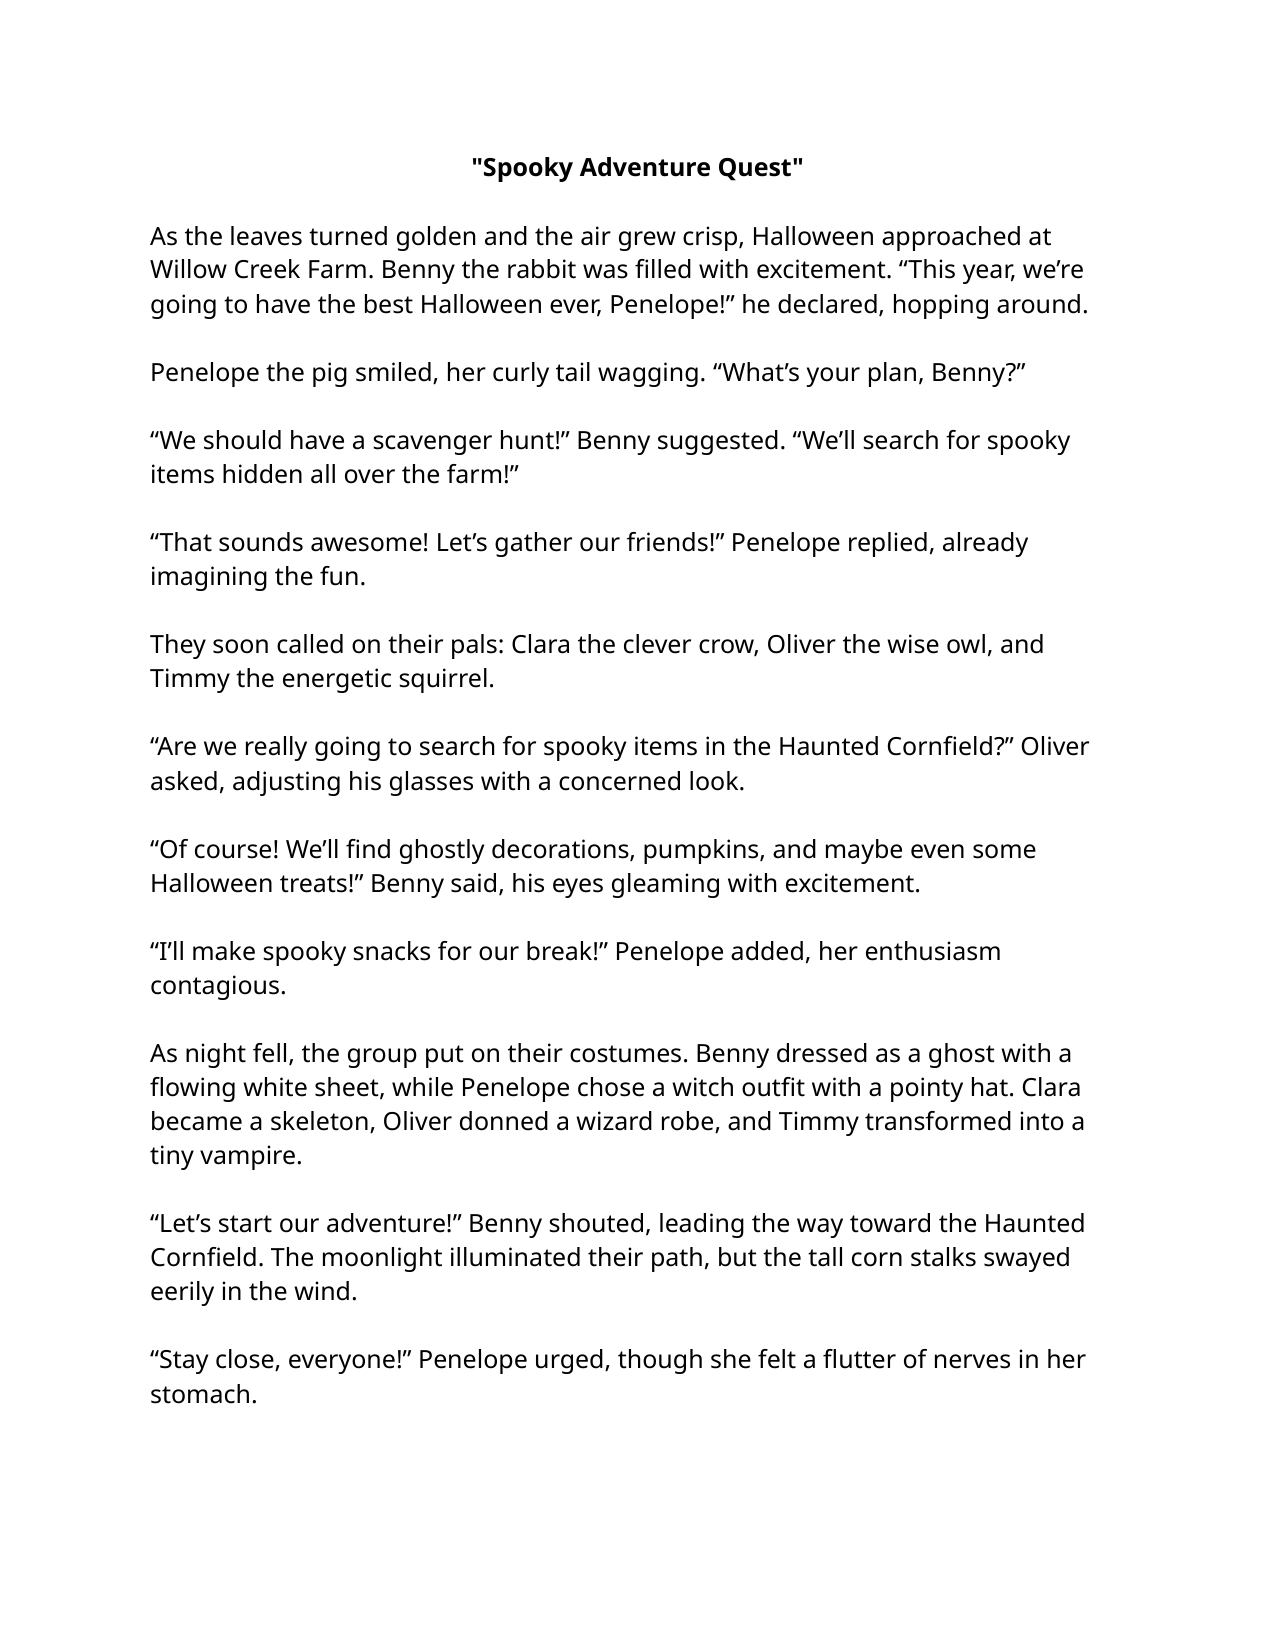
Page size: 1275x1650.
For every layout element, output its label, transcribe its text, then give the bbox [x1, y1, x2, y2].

text “Of course! We’ll find ghostly decorations, pumpkins, and maybe even some Halloween treats!” Benny said, his eyes gleaming with excitement. [150, 831, 1125, 899]
text “I’ll make spooky snacks for our break!” Penelope added, her enthusiasm contagious. [150, 933, 1125, 1002]
text “Are we really going to search for spooky items in the Haunted Cornfield?” Oliver asked, adjusting his glasses with a concerned look. [150, 729, 1125, 797]
text “Let’s start our adventure!” Benny shouted, leading the way toward the Haunted Cornfield. The moonlight illuminated their path, but the tall corn stalks swayed eerily in the wind. [150, 1206, 1125, 1308]
text "Spooky Adventure Quest" [150, 150, 1125, 184]
text As the leaves turned golden and the air grew crisp, Halloween approached at Willow Creek Farm. Benny the rabbit was filled with excitement. “This year, we’re going to have the best Halloween ever, Penelope!” he declared, hopping around. [150, 218, 1125, 320]
text Penelope the pig smiled, her curly tail wagging. “What’s your plan, Benny?” [150, 354, 1125, 388]
text “We should have a scavenger hunt!” Benny suggested. “We’ll search for spooky items hidden all over the farm!” [150, 422, 1125, 491]
text They soon called on their pals: Clara the clever crow, Oliver the wise owl, and Timmy the energetic squirrel. [150, 627, 1125, 695]
text “That sounds awesome! Let’s gather our friends!” Penelope replied, already imagining the fun. [150, 525, 1125, 593]
text “Stay close, everyone!” Penelope urged, though she felt a flutter of nerves in her stomach. [150, 1342, 1125, 1410]
text As night fell, the group put on their costumes. Benny dressed as a ghost with a flowing white sheet, while Penelope chose a witch outfit with a pointy hat. Clara became a skeleton, Oliver donned a wizard robe, and Timmy transformed into a tiny vampire. [150, 1036, 1125, 1172]
